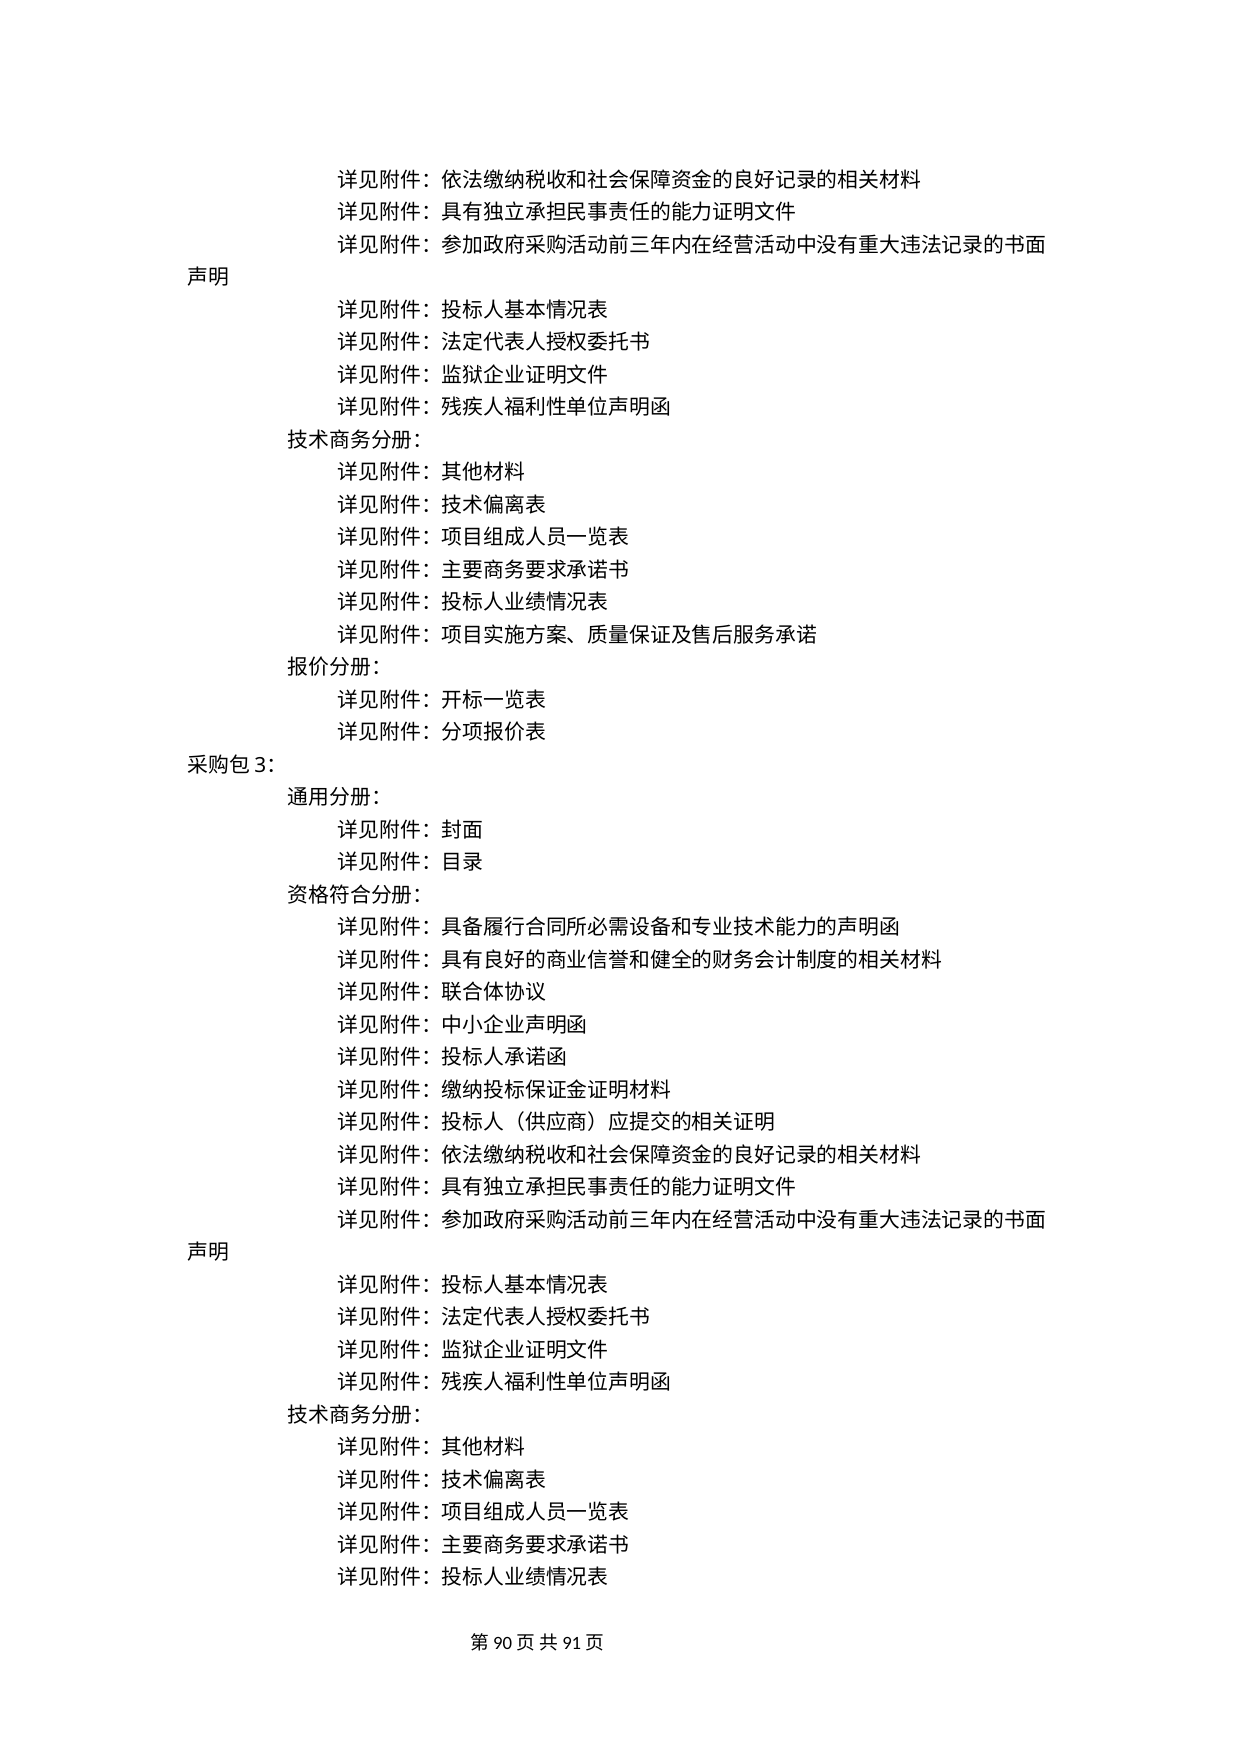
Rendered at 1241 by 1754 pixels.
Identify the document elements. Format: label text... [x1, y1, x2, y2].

text 详见附件：主要商务要求承诺书 [187, 552, 1053, 584]
text 详见附件：联合体协议 [187, 974, 1053, 1007]
text 技术商务分册： [187, 1397, 1053, 1429]
text 详见附件：具有独立承担民事责任的能力证明文件 [187, 1169, 1053, 1202]
text 详见附件：参加政府采购活动前三年内在经营活动中没有重大违法记录的书面声明 [187, 227, 1053, 292]
text 详见附件：目录 [187, 844, 1053, 877]
text 详见附件：缴纳投标保证金证明材料 [187, 1072, 1053, 1104]
text 技术商务分册： [187, 422, 1053, 454]
text 详见附件：法定代表人授权委托书 [187, 1299, 1053, 1332]
text 详见附件：项目组成人员一览表 [187, 1494, 1053, 1527]
text 详见附件：残疾人福利性单位声明函 [187, 389, 1053, 422]
text 资格符合分册： [187, 877, 1053, 909]
text 详见附件：投标人基本情况表 [187, 292, 1053, 324]
text 详见附件：依法缴纳税收和社会保障资金的良好记录的相关材料 [187, 1137, 1053, 1169]
text 详见附件：其他材料 [187, 1429, 1053, 1462]
text 详见附件：法定代表人授权委托书 [187, 324, 1053, 357]
text 详见附件：中小企业声明函 [187, 1007, 1053, 1039]
text 详见附件：投标人业绩情况表 [187, 584, 1053, 617]
text 详见附件：封面 [187, 812, 1053, 844]
text 详见附件：开标一览表 [187, 682, 1053, 714]
text 详见附件：技术偏离表 [187, 487, 1053, 519]
text 详见附件：其他材料 [187, 454, 1053, 487]
text 详见附件：主要商务要求承诺书 [187, 1527, 1053, 1559]
text 详见附件：投标人承诺函 [187, 1039, 1053, 1072]
text 详见附件：依法缴纳税收和社会保障资金的良好记录的相关材料 [187, 162, 1053, 194]
text 详见附件：项目组成人员一览表 [187, 519, 1053, 552]
text 详见附件：具有独立承担民事责任的能力证明文件 [187, 194, 1053, 227]
text 详见附件：投标人业绩情况表 [187, 1559, 1053, 1592]
text 详见附件：残疾人福利性单位声明函 [187, 1364, 1053, 1397]
text 详见附件：项目实施方案、质量保证及售后服务承诺 [187, 617, 1053, 649]
text 详见附件：具备履行合同所必需设备和专业技术能力的声明函 [187, 909, 1053, 942]
text 报价分册： [187, 649, 1053, 682]
text 采购包3： [187, 747, 1053, 779]
text 详见附件：投标人基本情况表 [187, 1267, 1053, 1299]
text 详见附件：分项报价表 [187, 714, 1053, 747]
text 详见附件：监狱企业证明文件 [187, 1332, 1053, 1364]
text 详见附件：监狱企业证明文件 [187, 357, 1053, 389]
text 详见附件：投标人（供应商）应提交的相关证明 [187, 1104, 1053, 1137]
text 详见附件：具有良好的商业信誉和健全的财务会计制度的相关材料 [187, 942, 1053, 974]
text 详见附件：参加政府采购活动前三年内在经营活动中没有重大违法记录的书面声明 [187, 1202, 1053, 1267]
text 通用分册： [187, 779, 1053, 812]
text 详见附件：技术偏离表 [187, 1462, 1053, 1494]
